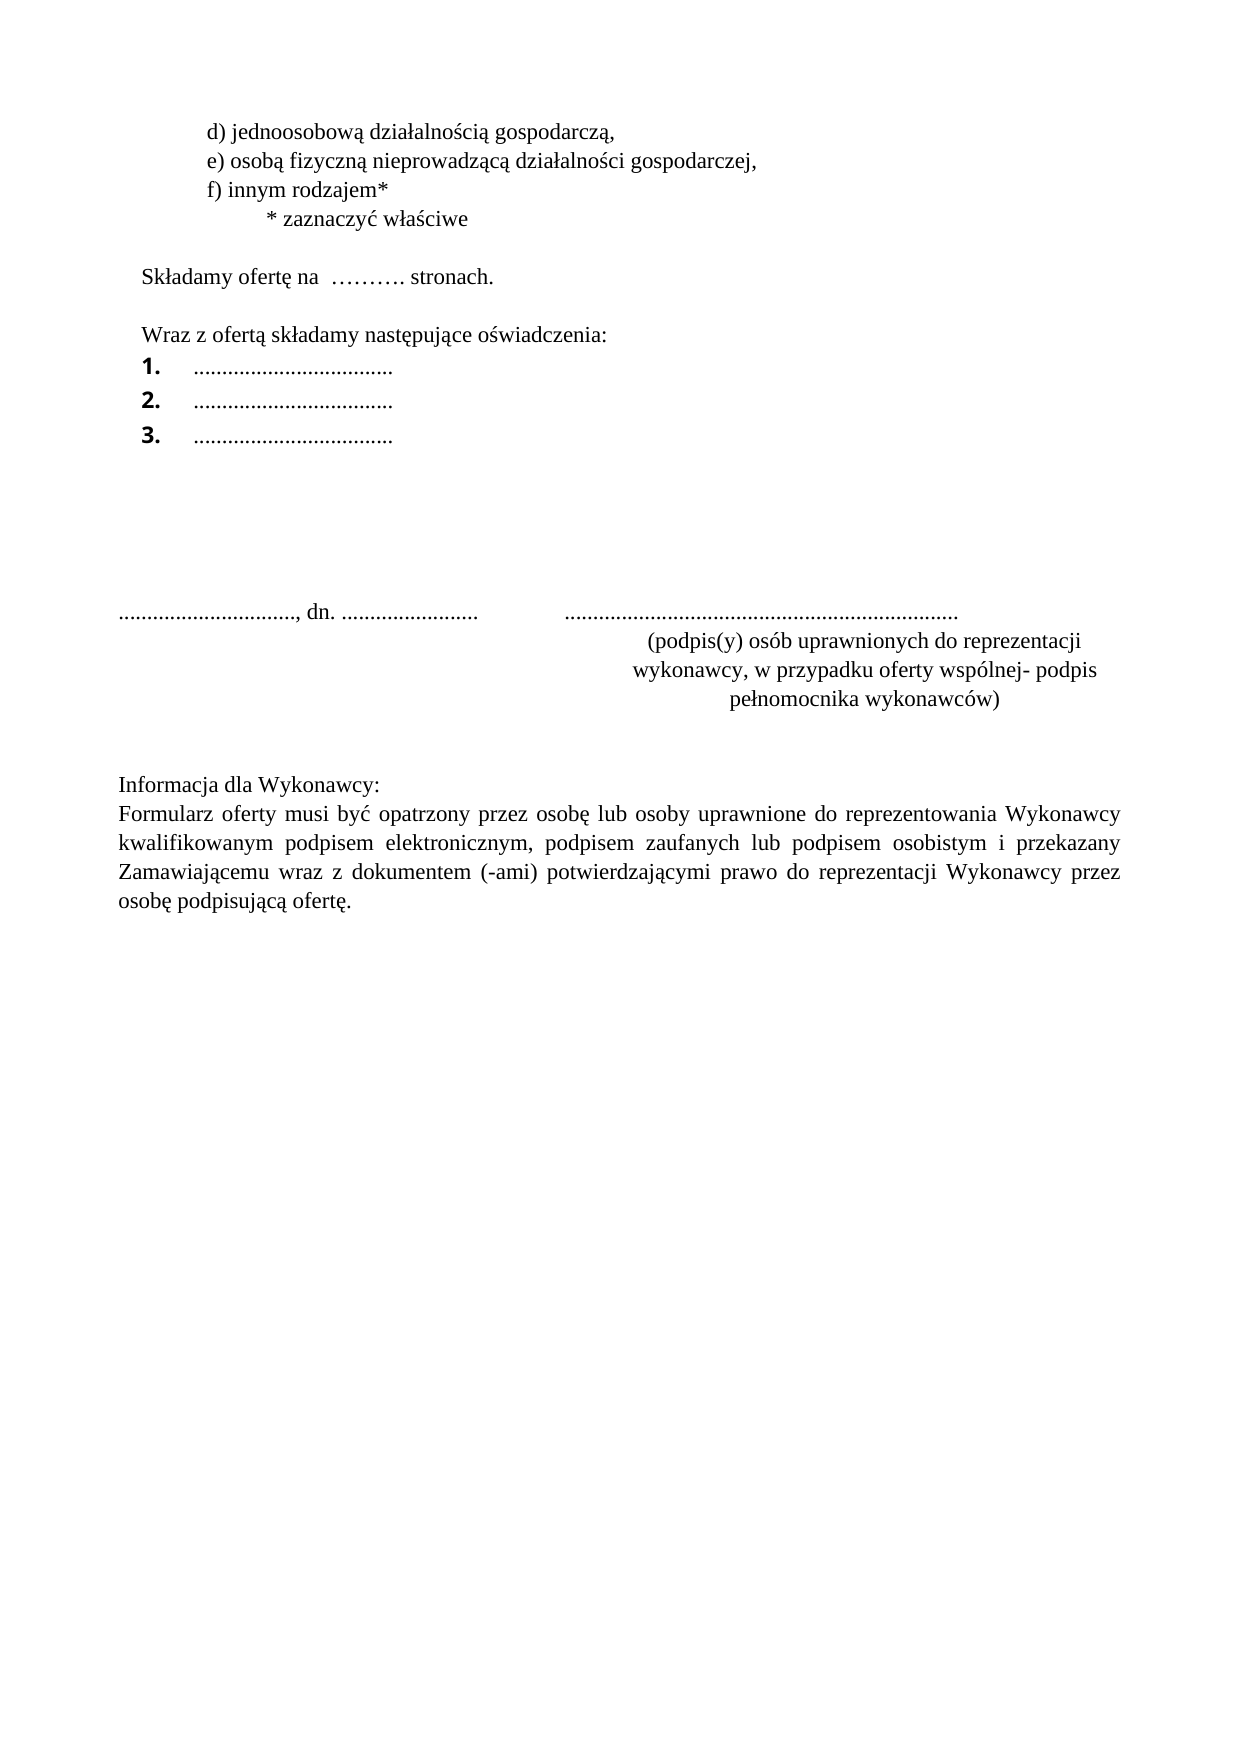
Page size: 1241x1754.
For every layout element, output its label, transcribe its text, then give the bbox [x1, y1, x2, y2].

text * zaznaczyć właściwe [251, 205, 1122, 231]
text Informacja dla Wykonawcy: [118, 771, 1122, 798]
list ................................... [141, 384, 1122, 415]
text (podpis(y) osób uprawnionych do reprezentacji wykonawcy, w przypadku oferty wspólnej- podpis pełnomocnika wykonawców) [607, 627, 1122, 711]
text Składamy ofertę na ………. stronach. [118, 263, 1122, 289]
text e) osobą fizyczną nieprowadzącą działalności gospodarczej, [207, 147, 1122, 173]
text Wraz z ofertą składamy następujące oświadczenia: [141, 321, 1122, 347]
text Formularz oferty musi być opatrzony przez osobę lub osoby uprawnione do reprezentowania Wykonawcy kwalifikowanym podpisem elektronicznym, podpisem zaufanych lub podpisem osobistym i przekazany Zamawiającemu wraz z dokumentem (-ami) potwierdzającymi prawo do reprezentacji Wykonawcy przez osobę podpisującą ofertę. [118, 800, 1122, 914]
list ................................... [141, 418, 1122, 450]
text f) innym rodzajem* [207, 176, 1122, 202]
list ................................... [141, 350, 1122, 381]
text ..............................., dn. ........................ ..................................................................... [118, 598, 1122, 624]
text d) jednoosobową działalnością gospodarczą, [207, 118, 1122, 144]
